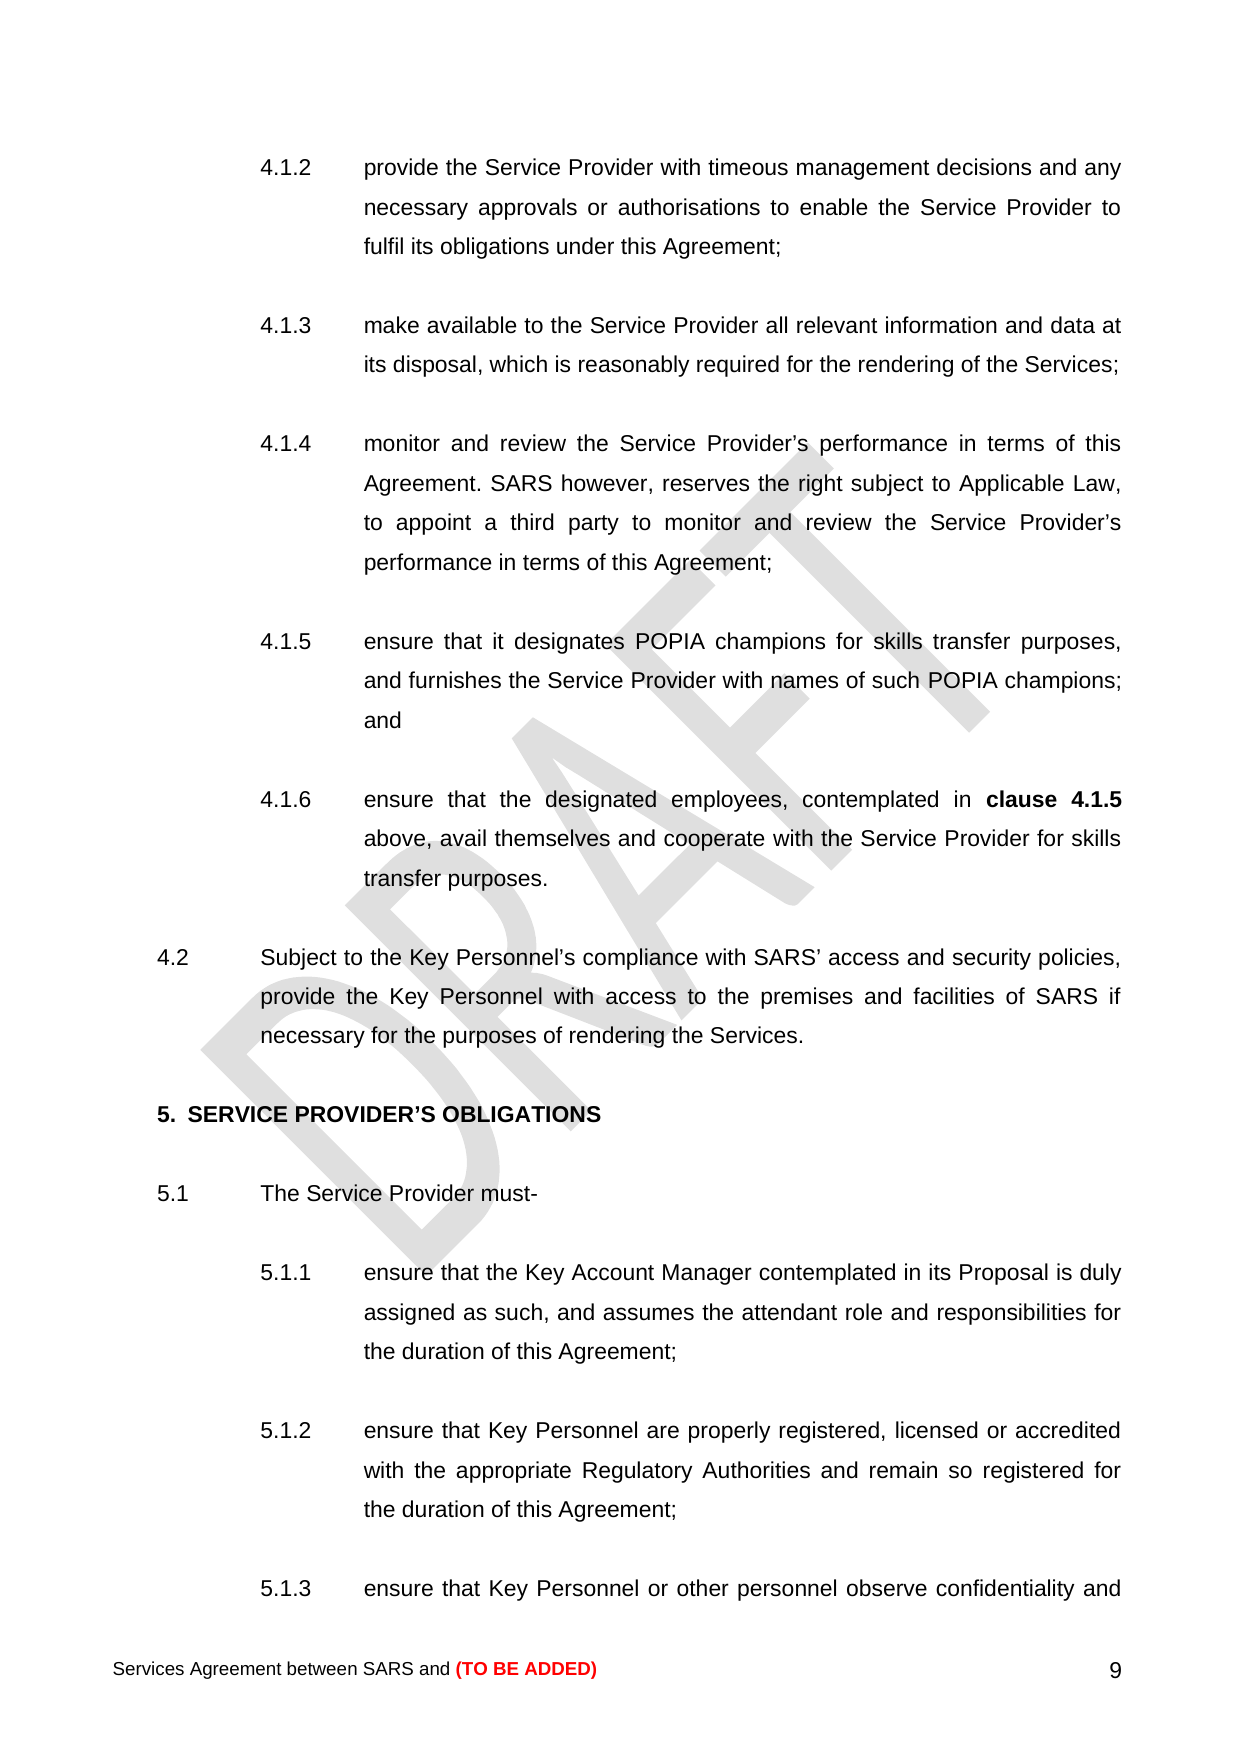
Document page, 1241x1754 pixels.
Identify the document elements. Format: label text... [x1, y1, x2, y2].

list monitor and review the Service Provider’s performance in terms of this Agreement. SARS however, reserves the right subject to Applicable Law, to appoint a third party to monitor and review the Service Provider’s performance in terms of this Agreement; [260, 430, 1122, 575]
list make available to the Service Provider all relevant information and data at its disposal, which is reasonably required for the rendering of the Services; [260, 312, 1122, 378]
list SERVICE PROVIDER’S OBLIGATIONS [157, 1101, 1122, 1128]
list ensure that it designates POPIA champions for skills transfer purposes, and furnishes the Service Provider with names of such POPIA champions; and [260, 628, 1122, 733]
list Subject to the Key Personnel’s compliance with SARS’ access and security policies, provide the Key Personnel with access to the premises and facilities of SARS if necessary for the purposes of rendering the Services. [157, 943, 1122, 1049]
list ensure that the Key Account Manager contemplated in its Proposal is duly assigned as such, and assumes the attendant role and responsibilities for the duration of this Agreement; [260, 1259, 1122, 1365]
list The Service Provider must- [157, 1180, 1122, 1207]
list provide the Service Provider with timeous management decisions and any necessary approvals or authorisations to enable the Service Provider to fulfil its obligations under this Agreement; [260, 154, 1122, 259]
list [260, 1575, 1122, 1602]
list ensure that Key Personnel are properly registered, licensed or accredited with the appropriate Regulatory Authorities and remain so registered for the duration of this Agreement; [260, 1417, 1122, 1523]
list ensure that the designated employees, contemplated in clause 4.1.5 above, avail themselves and cooperate with the Service Provider for skills transfer purposes. [260, 786, 1122, 891]
